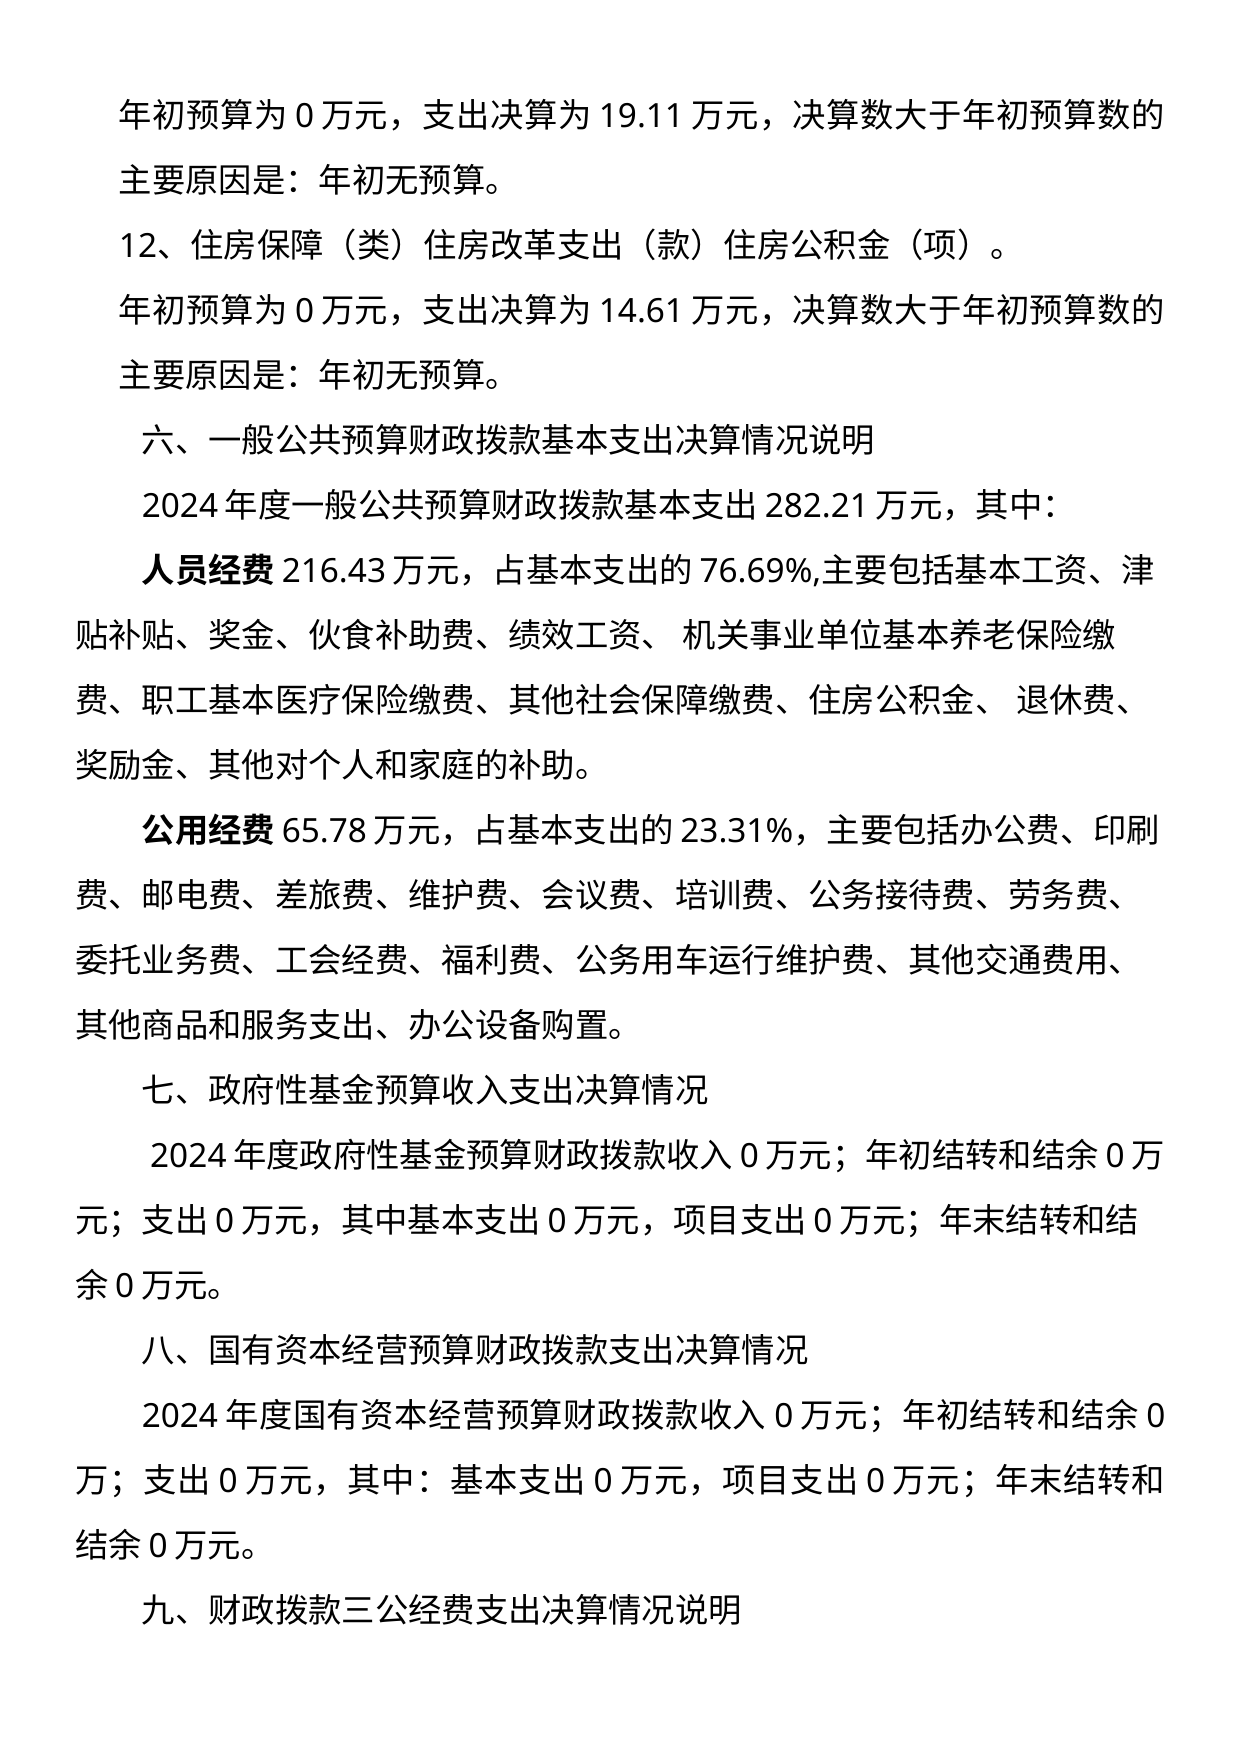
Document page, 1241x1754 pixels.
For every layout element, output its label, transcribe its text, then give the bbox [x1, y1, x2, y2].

text 人员经费216.43万元，占基本支出的76.69%,主要包括基本工资、津贴补贴、奖金、伙食补助费、绩效工资、 机关事业单位基本养老保险缴费、职工基本医疗保险缴费、其他社会保障缴费、住房公积金、 退休费、奖励金、其他对个人和家庭的补助。 [75, 536, 1165, 796]
text 2024年度一般公共预算财政拨款基本支出282.21万元，其中： [75, 471, 1165, 536]
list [119, 81, 1165, 211]
list 12、住房保障（类）住房改革支出（款）住房公积金（项）。 年初预算为0万元，支出决算为14.61万元，决算数大于年初预算数的主要原因是：年初无预算。 [119, 211, 1165, 406]
text 八、国有资本经营预算财政拨款支出决算情况 [75, 1316, 1165, 1381]
list 2024年度国有资本经营预算财政拨款收入0万元；年初结转和结余0万；支出0万元，其中：基本支出0万元，项目支出0万元；年末结转和结余0万元。 [75, 1381, 1165, 1576]
text 公用经费65.78万元，占基本支出的23.31%，主要包括办公费、印刷费、邮电费、差旅费、维护费、会议费、培训费、公务接待费、劳务费、委托业务费、工会经费、福利费、公务用车运行维护费、其他交通费用、其他商品和服务支出、办公设备购置。 [75, 796, 1165, 1056]
text 九、财政拨款三公经费支出决算情况说明 [75, 1576, 1165, 1641]
text 七、政府性基金预算收入支出决算情况 [75, 1056, 1165, 1121]
text 2024年度政府性基金预算财政拨款收入0万元；年初结转和结余0万元；支出0万元，其中基本支出0万元，项目支出0万元；年末结转和结余0万元。 [75, 1121, 1165, 1316]
text 六、一般公共预算财政拨款基本支出决算情况说明 [75, 406, 1165, 471]
